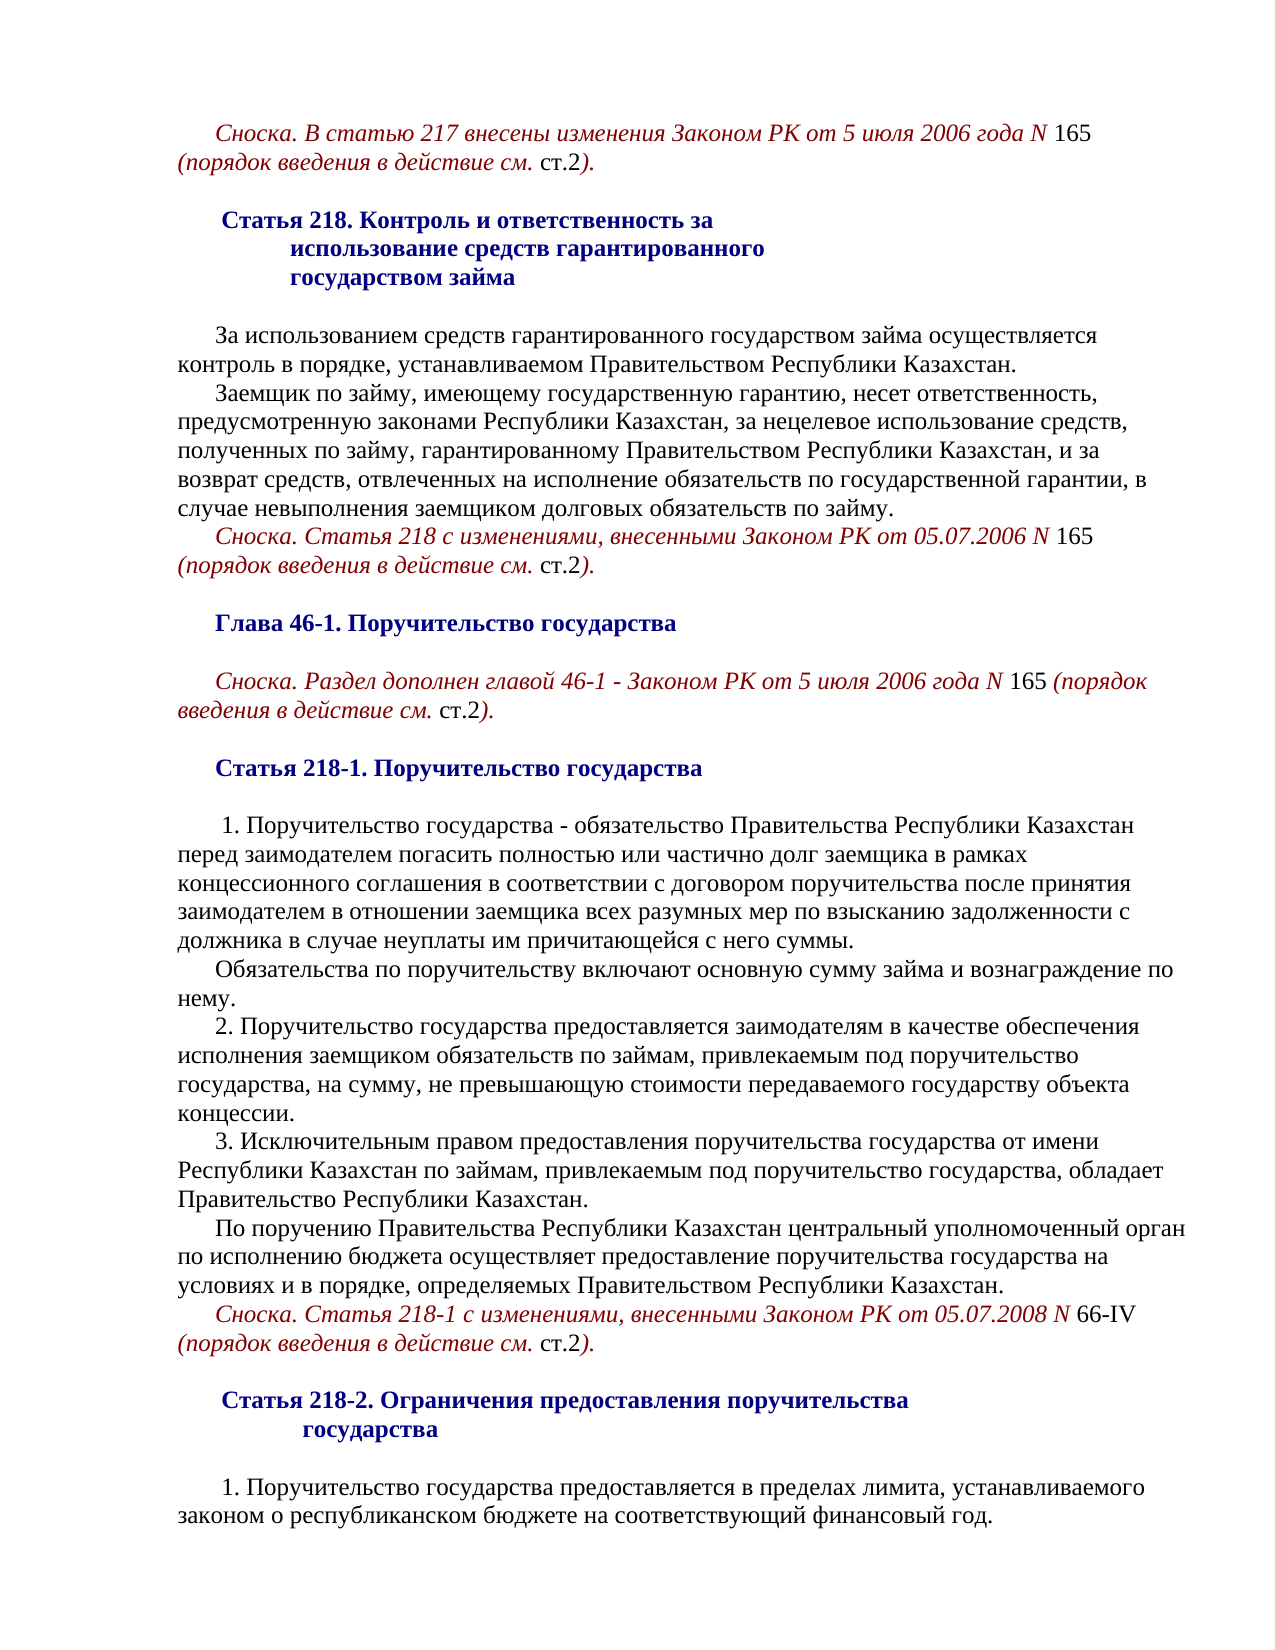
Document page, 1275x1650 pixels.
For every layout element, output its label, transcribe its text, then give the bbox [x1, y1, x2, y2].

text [177, 118, 1186, 176]
text Статья 218. Контроль и ответственность за использование средств гарантированного государством займа [177, 205, 1186, 291]
text Статья 218-1. Поручительство государства 1. Поручительство государства - обязательство Правительства Республики Казахстан перед заимодателем погасить полностью или частично долг заемщика в рамках концессионного соглашения в соответствии с договором поручительства после принятия заимодателем в отношении заемщика всех разумных мер по взысканию задолженности с должника в случае неуплаты им причитающейся с него суммы. Обязательства по поручительству включают основную сумму займа и вознаграждение по нему. 2. Поручительство государства предоставляется заимодателям в качестве обеспечения исполнения заемщиком обязательств по займам, привлекаемым под поручительство государства, на сумму, не превышающую стоимости передаваемого государству объекта концессии. 3. Исключительным правом предоставления поручительства государства от имени Республики Казахстан по займам, привлекаемым под поручительство государства, обладает Правительство Республики Казахстан. По поручению Правительства Республики Казахстан центральный уполномоченный орган по исполнению бюджета осуществляет предоставление поручительства государства на условиях и в порядке, определяемых Правительством Республики Казахстан. Сноска. Статья 218-1 с изменениями, внесенными Законом РК от 05.07.2008 N 66-IV (порядок введения в действие см. ст.2). [177, 753, 1186, 1356]
text Глава 46-1. Поручительство государства [177, 608, 1186, 637]
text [177, 1386, 1186, 1529]
text За использованием средств гарантированного государством займа осуществляется контроль в порядке, устанавливаемом Правительством Республики Казахстан. Заемщик по займу, имеющему государственную гарантию, несет ответственность, предусмотренную законами Республики Казахстан, за нецелевое использование средств, полученных по займу, гарантированному Правительством Республики Казахстан, и за возврат средств, отвлеченных на исполнение обязательств по государственной гарантии, в случае невыполнения заемщиком долговых обязательств по займу. Сноска. Статья 218 с изменениями, внесенными Законом РК от 05.07.2006 N 165 (порядок введения в действие см. ст.2). [177, 320, 1186, 579]
text Сноска. Раздел дополнен главой 46-1 - Законом РК от 5 июля 2006 года N 165 (порядок введения в действие см. ст.2). [177, 666, 1186, 723]
